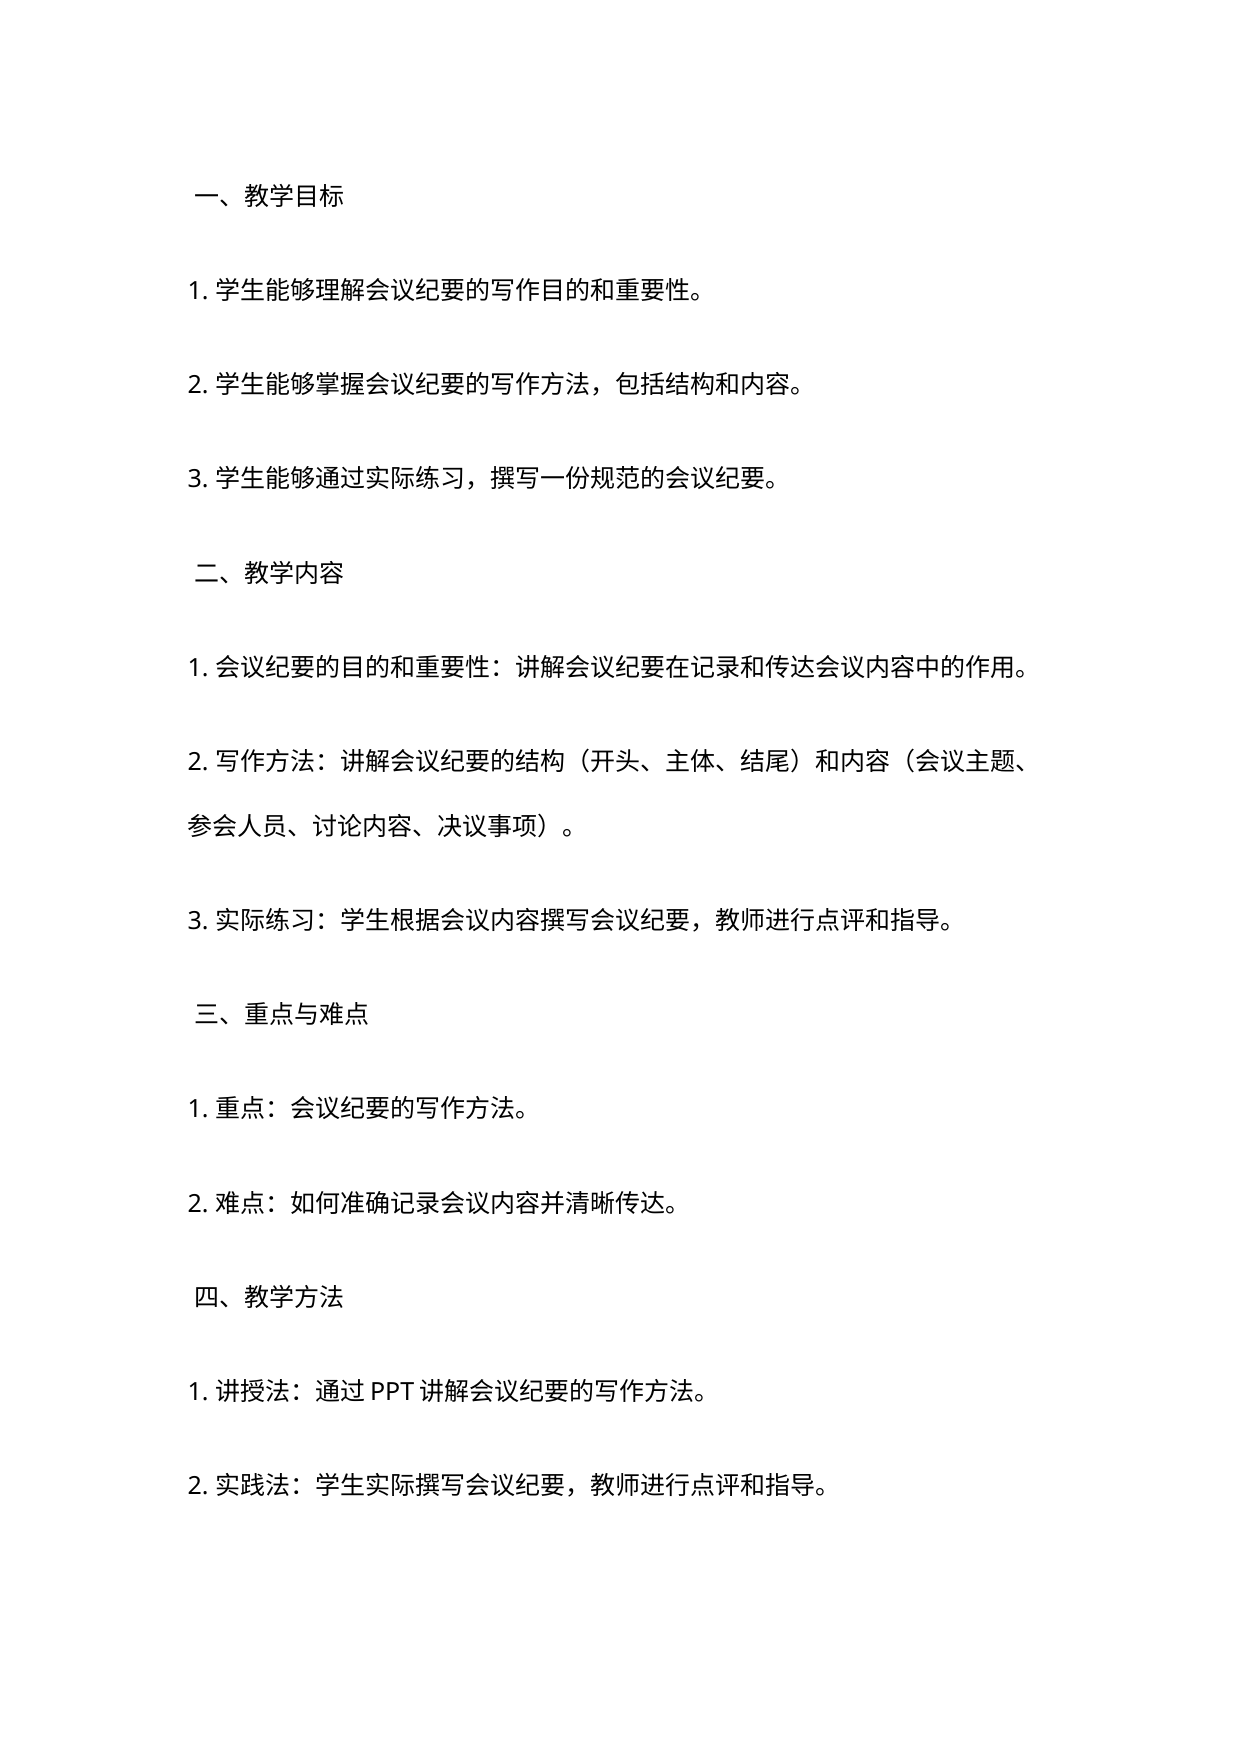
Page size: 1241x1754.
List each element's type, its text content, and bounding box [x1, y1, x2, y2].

subtitle 3. 实际练习：学生根据会议内容撰写会议纪要，教师进行点评和指导。 [187, 886, 1053, 951]
subtitle 2. 难点：如何准确记录会议内容并清晰传达。 [187, 1169, 1053, 1234]
subtitle 四、教学方法 [187, 1263, 1053, 1328]
subtitle 2. 写作方法：讲解会议纪要的结构（开头、主体、结尾）和内容（会议主题、参会人员、讨论内容、决议事项）。 [187, 727, 1053, 857]
subtitle 3. 学生能够通过实际练习，撰写一份规范的会议纪要。 [187, 444, 1053, 509]
subtitle 二、教学内容 [187, 539, 1053, 604]
subtitle 三、重点与难点 [187, 980, 1053, 1045]
subtitle 1. 重点：会议纪要的写作方法。 [187, 1074, 1053, 1139]
subtitle 一、教学目标 [187, 162, 1053, 227]
subtitle 1. 学生能够理解会议纪要的写作目的和重要性。 [187, 256, 1053, 321]
subtitle 2. 学生能够掌握会议纪要的写作方法，包括结构和内容。 [187, 350, 1053, 415]
subtitle 1. 会议纪要的目的和重要性：讲解会议纪要在记录和传达会议内容中的作用。 [187, 633, 1053, 698]
subtitle 2. 实践法：学生实际撰写会议纪要，教师进行点评和指导。 [187, 1451, 1053, 1516]
subtitle 1. 讲授法：通过PPT讲解会议纪要的写作方法。 [187, 1357, 1053, 1422]
